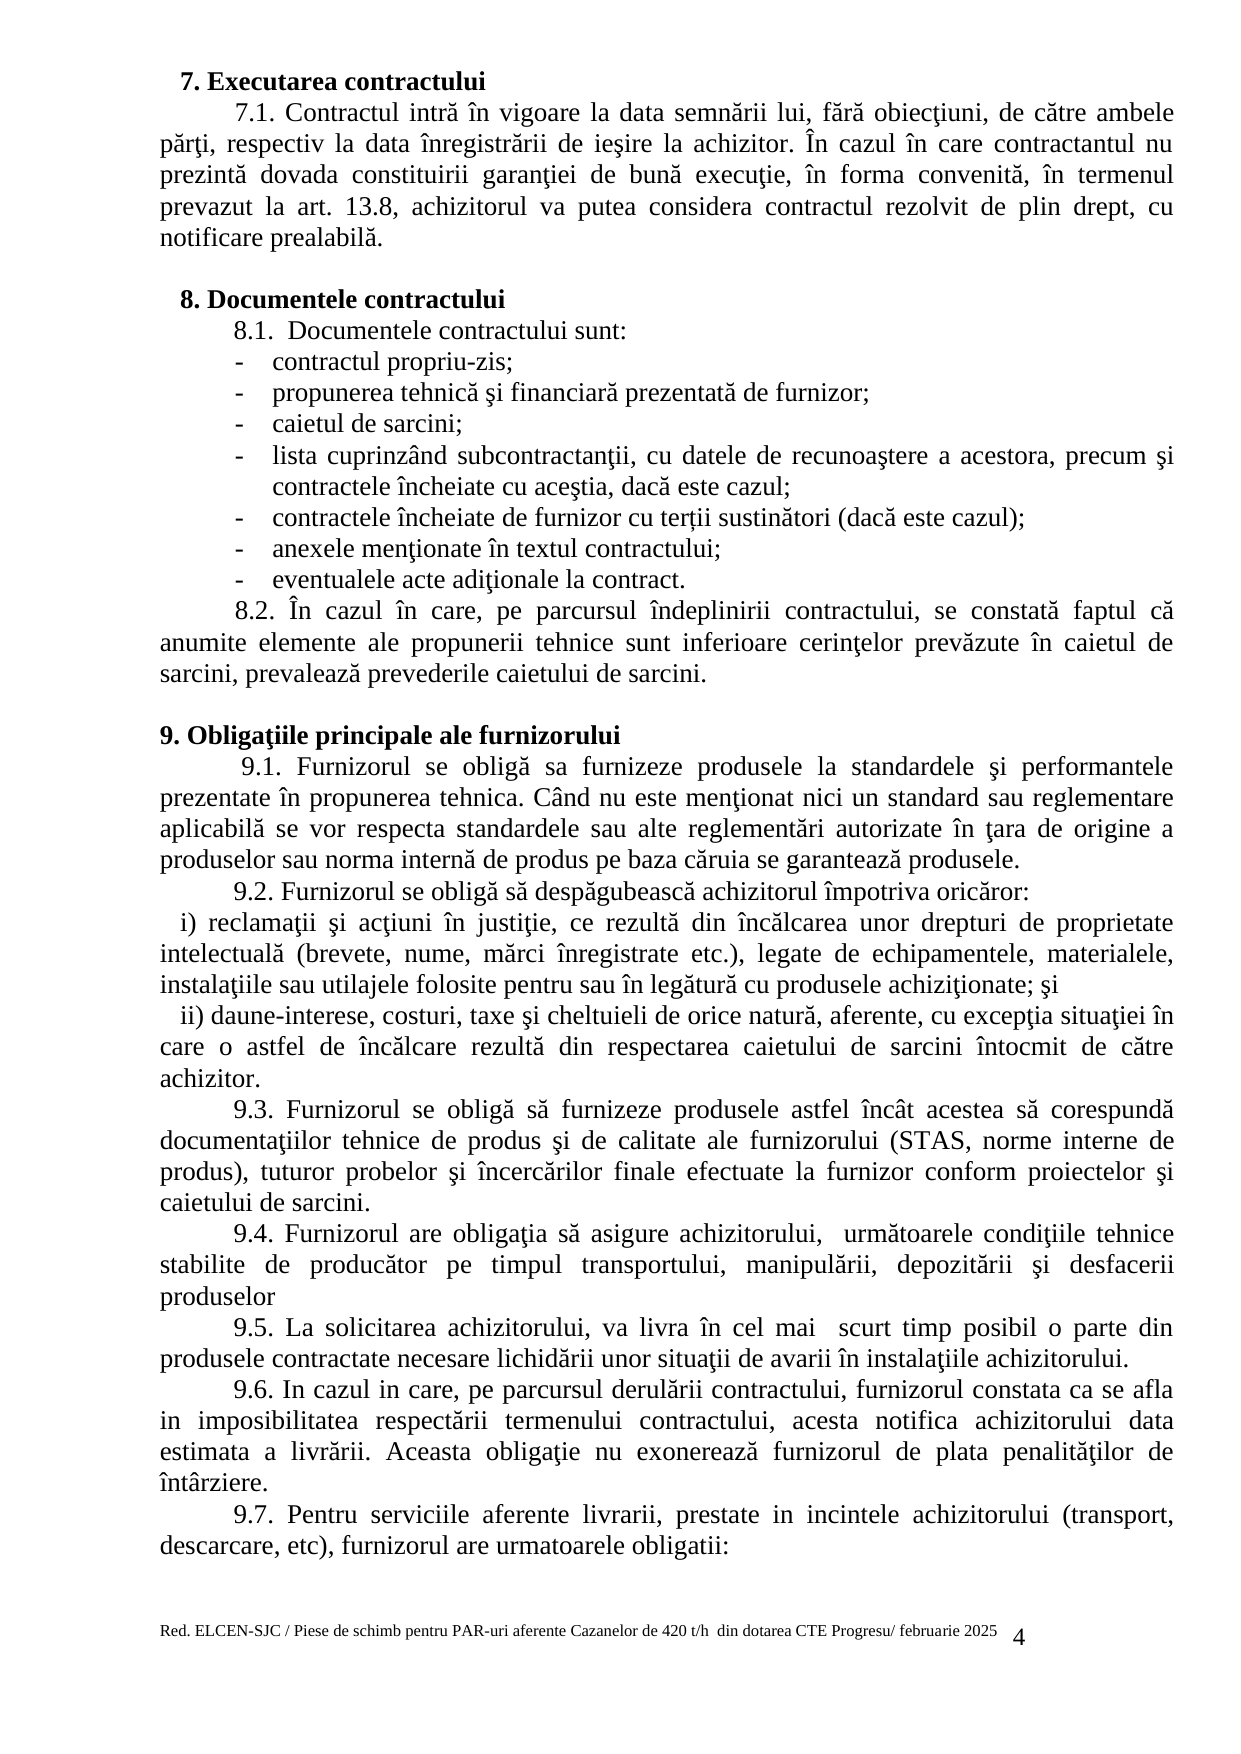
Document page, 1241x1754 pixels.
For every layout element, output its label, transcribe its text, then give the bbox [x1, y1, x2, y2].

text 9. Obligaţiile principale ale furnizorului [159, 719, 1175, 750]
text 8. Documentele contractului [159, 283, 1175, 314]
list caietul de sarcini; [234, 408, 1175, 439]
text 9.5. La solicitarea achizitorului, va livra în cel mai scurt timp posibil o parte din produsele contractate necesare lichidării unor situaţii de avarii în instalaţiile achizitorului. [159, 1311, 1175, 1373]
list contractele încheiate de furnizor cu terții sustinători (dacă este cazul); [234, 501, 1175, 532]
text 9.4. Furnizorul are obligaţia să asigure achizitorului, următoarele condiţiile tehnice stabilite de producător pe timpul transportului, manipulării, depozitării şi desfacerii produselor [159, 1217, 1175, 1311]
text 9.6. In cazul in care, pe parcursul derulării contractului, furnizorul constata ca se afla in imposibilitatea respectării termenului contractului, acesta notifica achizitorului data estimata a livrării. Aceasta obligaţie nu exonerează furnizorul de plata penalităţilor de întârziere. [159, 1373, 1175, 1498]
text 7. Executarea contractului [159, 65, 1175, 96]
text 9.1. Furnizorul se obligă sa furnizeze produsele la standardele şi performantele prezentate în propunerea tehnica. Când nu este menţionat nici un standard sau reglementare aplicabilă se vor respecta standardele sau alte reglementări autorizate în ţara de origine a produselor sau norma internă de produs pe baza căruia se garantează produsele. [159, 750, 1175, 875]
text 9.3. Furnizorul se obligă să furnizeze produsele astfel încât acestea să corespundă documentaţiilor tehnice de produs şi de calitate ale furnizorului (STAS, norme interne de produs), tuturor probelor şi încercărilor finale efectuate la furnizor conform proiectelor şi caietului de sarcini. [159, 1093, 1175, 1217]
list propunerea tehnică şi financiară prezentată de furnizor; [234, 376, 1175, 408]
text i) reclamaţii şi acţiuni în justiţie, ce rezultă din încălcarea unor drepturi de proprietate intelectuală (brevete, nume, mărci înregistrate etc.), legate de echipamentele, materialele, instalaţiile sau utilajele folosite pentru sau în legătură cu produsele achiziţionate; şi [159, 906, 1175, 999]
text 9.2. Furnizorul se obligă să despăgubească achizitorul împotriva oricăror: [159, 875, 1175, 906]
text 7.1. Contractul intră în vigoare la data semnării lui, fără obiecţiuni, de către ambele părţi, respectiv la data înregistrării de ieşire la achizitor. În cazul în care contractantul nu prezintă dovada constituirii garanţiei de bună execuţie, în forma convenită, în termenul prevazut la art. 13.8, achizitorul va putea considera contractul rezolvit de plin drept, cu notificare prealabilă. [159, 96, 1175, 252]
list lista cuprinzând subcontractanţii, cu datele de recunoaştere a acestora, precum şi contractele încheiate cu aceştia, dacă este cazul; [234, 439, 1175, 501]
text 8.2. În cazul în care, pe parcursul îndeplinirii contractului, se constată faptul că anumite elemente ale propunerii tehnice sunt inferioare cerinţelor prevăzute în caietul de sarcini, prevalează prevederile caietului de sarcini. [159, 594, 1175, 688]
text 8.1. Documentele contractului sunt: [159, 314, 1175, 345]
list contractul propriu-zis; [234, 345, 1175, 376]
list anexele menţionate în textul contractului; [234, 532, 1175, 563]
list eventualele acte adiţionale la contract. [234, 563, 1175, 594]
text 9.7. Pentru serviciile aferente livrarii, prestate in incintele achizitorului (transport, descarcare, etc), furnizorul are urmatoarele obligatii: [159, 1498, 1175, 1560]
text ii) daune-interese, costuri, taxe şi cheltuieli de orice natură, aferente, cu excepţia situaţiei în care o astfel de încălcare rezultă din respectarea caietului de sarcini întocmit de către achizitor. [159, 999, 1175, 1093]
